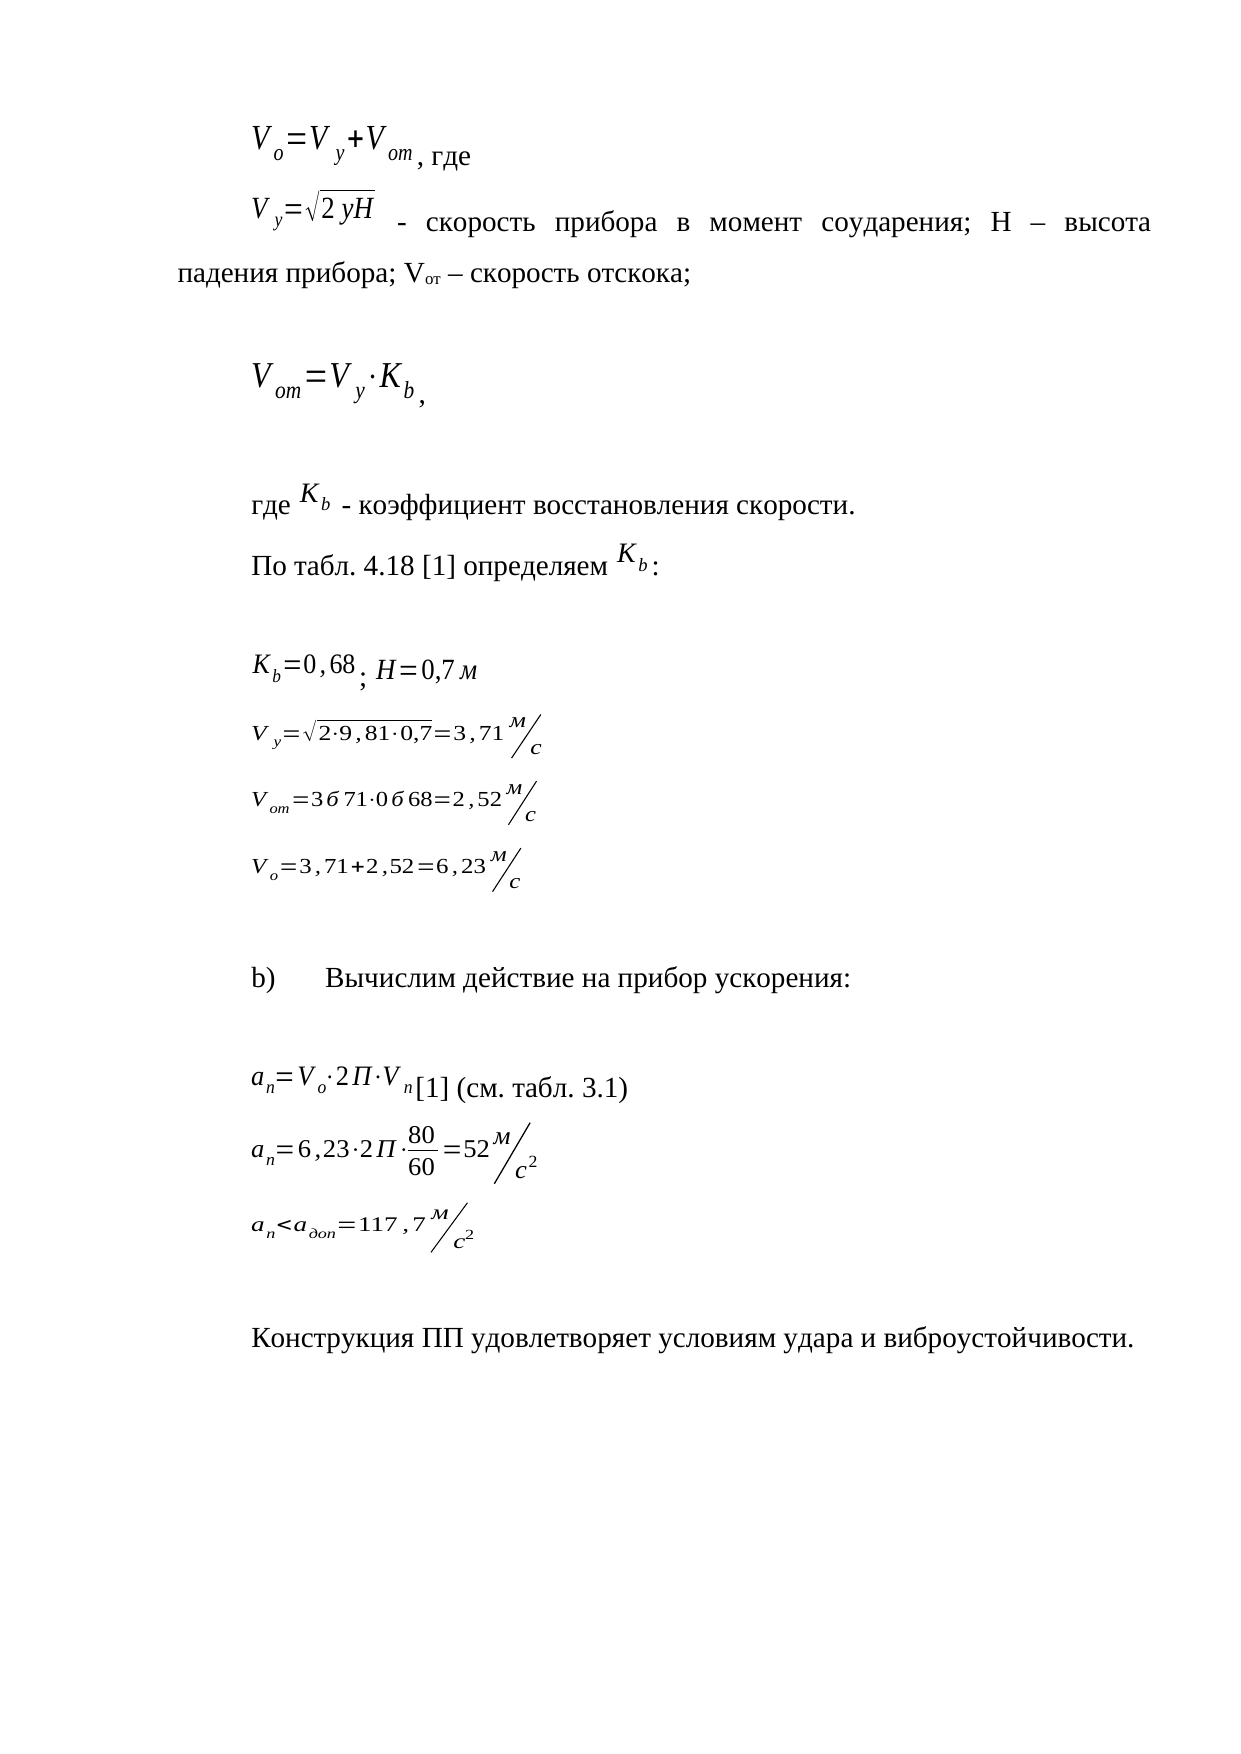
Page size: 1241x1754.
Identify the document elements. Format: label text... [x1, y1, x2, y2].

text , где [177, 118, 1152, 171]
text [1] (см. табл. 3.1) [177, 1060, 1152, 1104]
list Вычислим действие на прибор ускорения: [177, 960, 1152, 993]
text По табл. 4.18 [1] определяем : [177, 538, 1152, 581]
text где - коэффициент восстановления скорости. [177, 477, 1152, 521]
text Конструкция ПП удовлетворяет условиям удара и виброустойчивости. [177, 1320, 1152, 1354]
text - скорость прибора в момент соударения; Н – высота падения прибора; Voт – скорость отскока; [177, 188, 1152, 288]
text , [177, 355, 1152, 410]
text ; [177, 648, 1152, 692]
